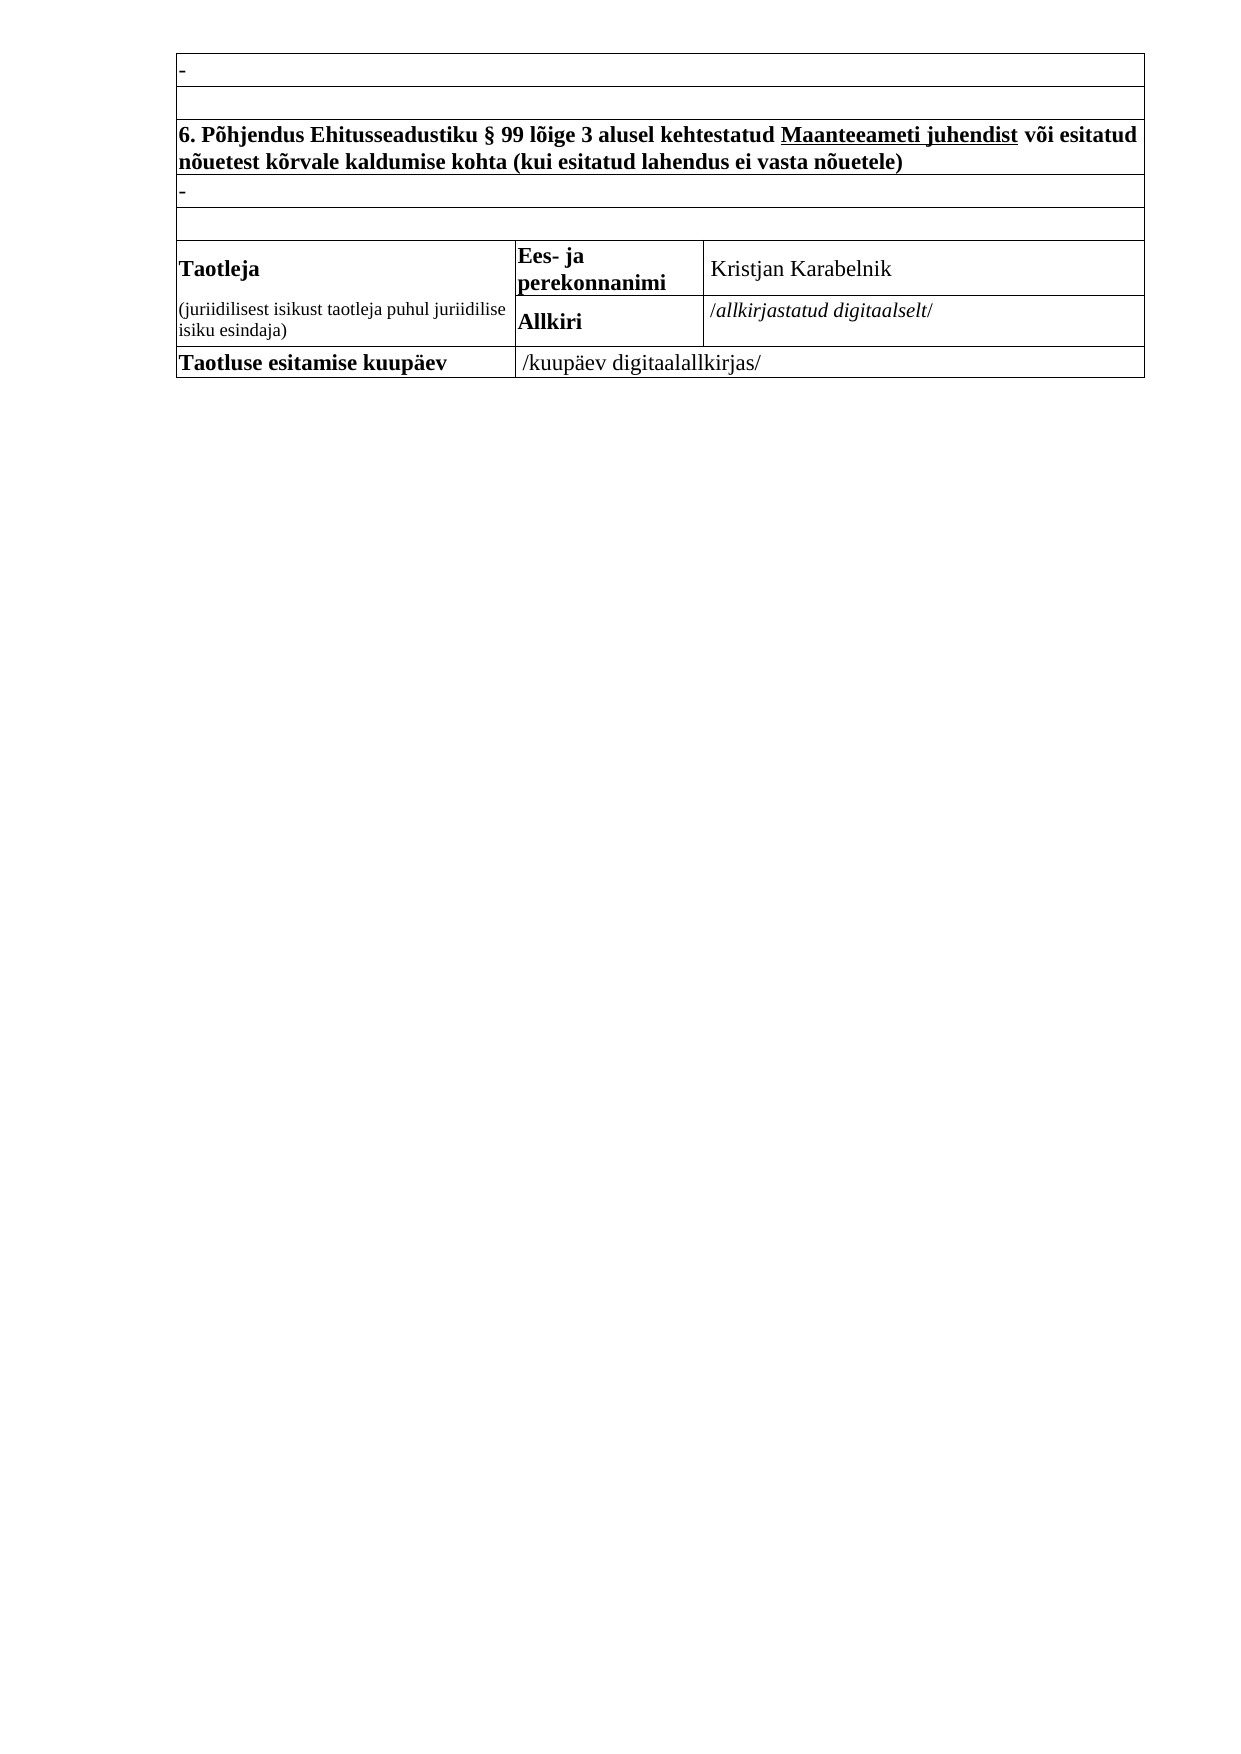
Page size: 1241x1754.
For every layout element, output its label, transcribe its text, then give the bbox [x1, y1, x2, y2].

table_cell (juriidilisest isikust taotleja puhul juriidilise isiku esindaja) [177, 295, 515, 346]
table_cell - [177, 54, 1144, 86]
table_cell 6. Põhjendus Ehitusseadustiku § 99 lõige 3 alusel kehtestatud Maanteeameti juhendist või esitatud nõuetest kõrvale kaldumise kohta (kui esitatud lahendus ei vasta nõuetele) [177, 120, 1144, 174]
table_cell Kristjan Karabelnik [704, 241, 1144, 295]
table_cell Ees- ja perekonnanimi [516, 241, 703, 295]
table_cell /kuupäev digitaalallkirjas/ [516, 347, 1144, 377]
table_cell Allkiri [516, 296, 703, 346]
table_cell - [177, 175, 1144, 207]
table_cell [177, 208, 1144, 240]
table_cell Taotleja [177, 241, 515, 295]
table_cell [177, 87, 1144, 119]
table_cell Taotluse esitamise kuupäev [177, 347, 515, 377]
table_cell /allkirjastatud digitaalselt/ [704, 296, 1144, 346]
